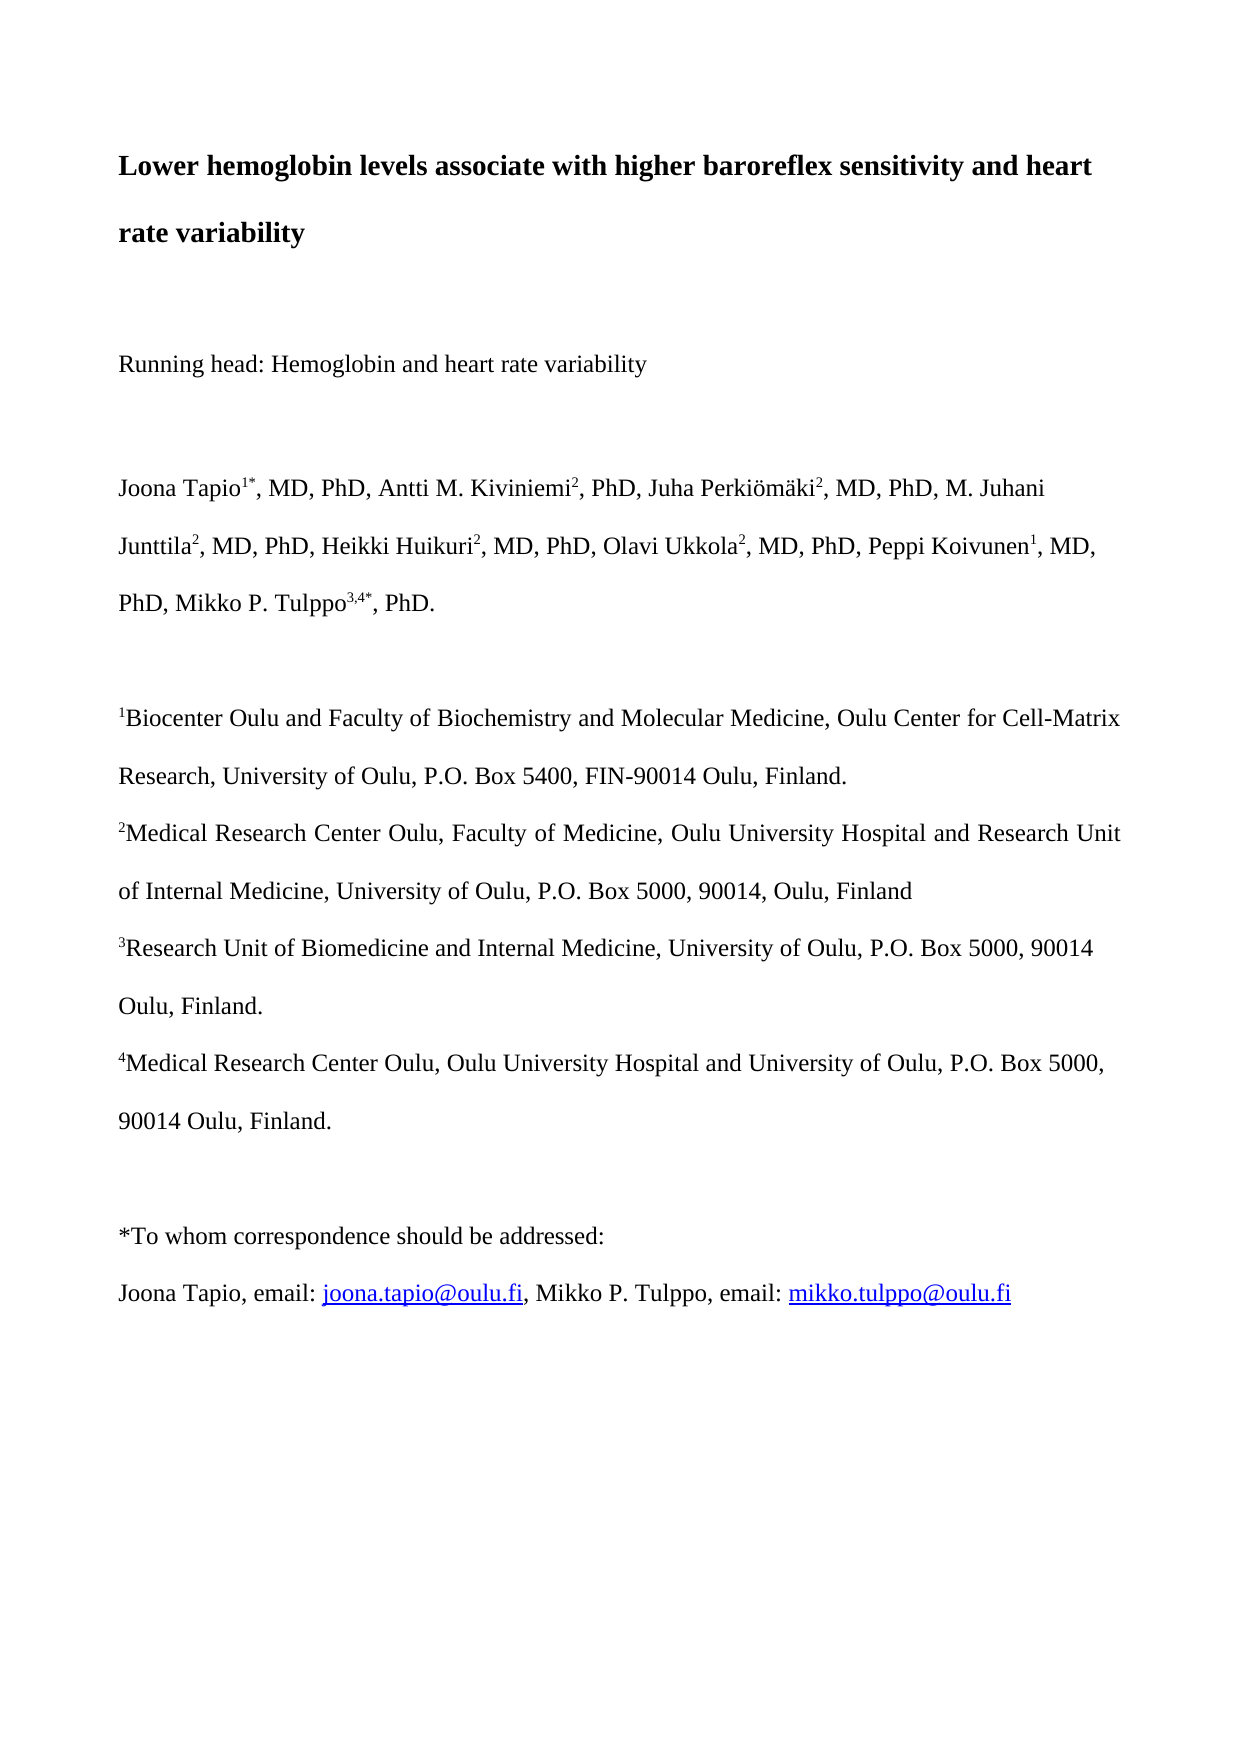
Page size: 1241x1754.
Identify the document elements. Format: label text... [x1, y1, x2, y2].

text 2Medical Research Center Oulu, Faculty of Medicine, Oulu University Hospital and Research Unit of Internal Medicine, University of Oulu, P.O. Box 5000, 90014, Oulu, Finland [118, 818, 1122, 905]
text 1Biocenter Oulu and Faculty of Biochemistry and Molecular Medicine, Oulu Center for Cell-Matrix Research, University of Oulu, P.O. Box 5400, FIN-90014 Oulu, Finland. [118, 703, 1122, 790]
text 4Medical Research Center Oulu, Oulu University Hospital and University of Oulu, P.O. Box 5000, 90014 Oulu, Finland. [118, 1048, 1122, 1135]
text Lower hemoglobin levels associate with higher baroreflex sensitivity and heart rate variability [118, 148, 1122, 248]
text *To whom correspondence should be addressed: [118, 1221, 1122, 1250]
text Running head: Hemoglobin and heart rate variability [118, 349, 1122, 378]
text 3Research Unit of Biomedicine and Internal Medicine, University of Oulu, P.O. Box 5000, 90014 Oulu, Finland. [118, 933, 1122, 1020]
text Joona Tapio, email: joona.tapio@oulu.fi, Mikko P. Tulppo, email: mikko.tulppo@oulu.fi [118, 1278, 1122, 1307]
text Joona Tapio1*, MD, PhD, Antti M. Kiviniemi2, PhD, Juha Perkiömäki2, MD, PhD, M. Juhani Junttila2, MD, PhD, Heikki Huikuri2, MD, PhD, Olavi Ukkola2, MD, PhD, Peppi Koivunen1, MD, PhD, Mikko P. Tulppo3,4*, PhD. [118, 473, 1122, 617]
